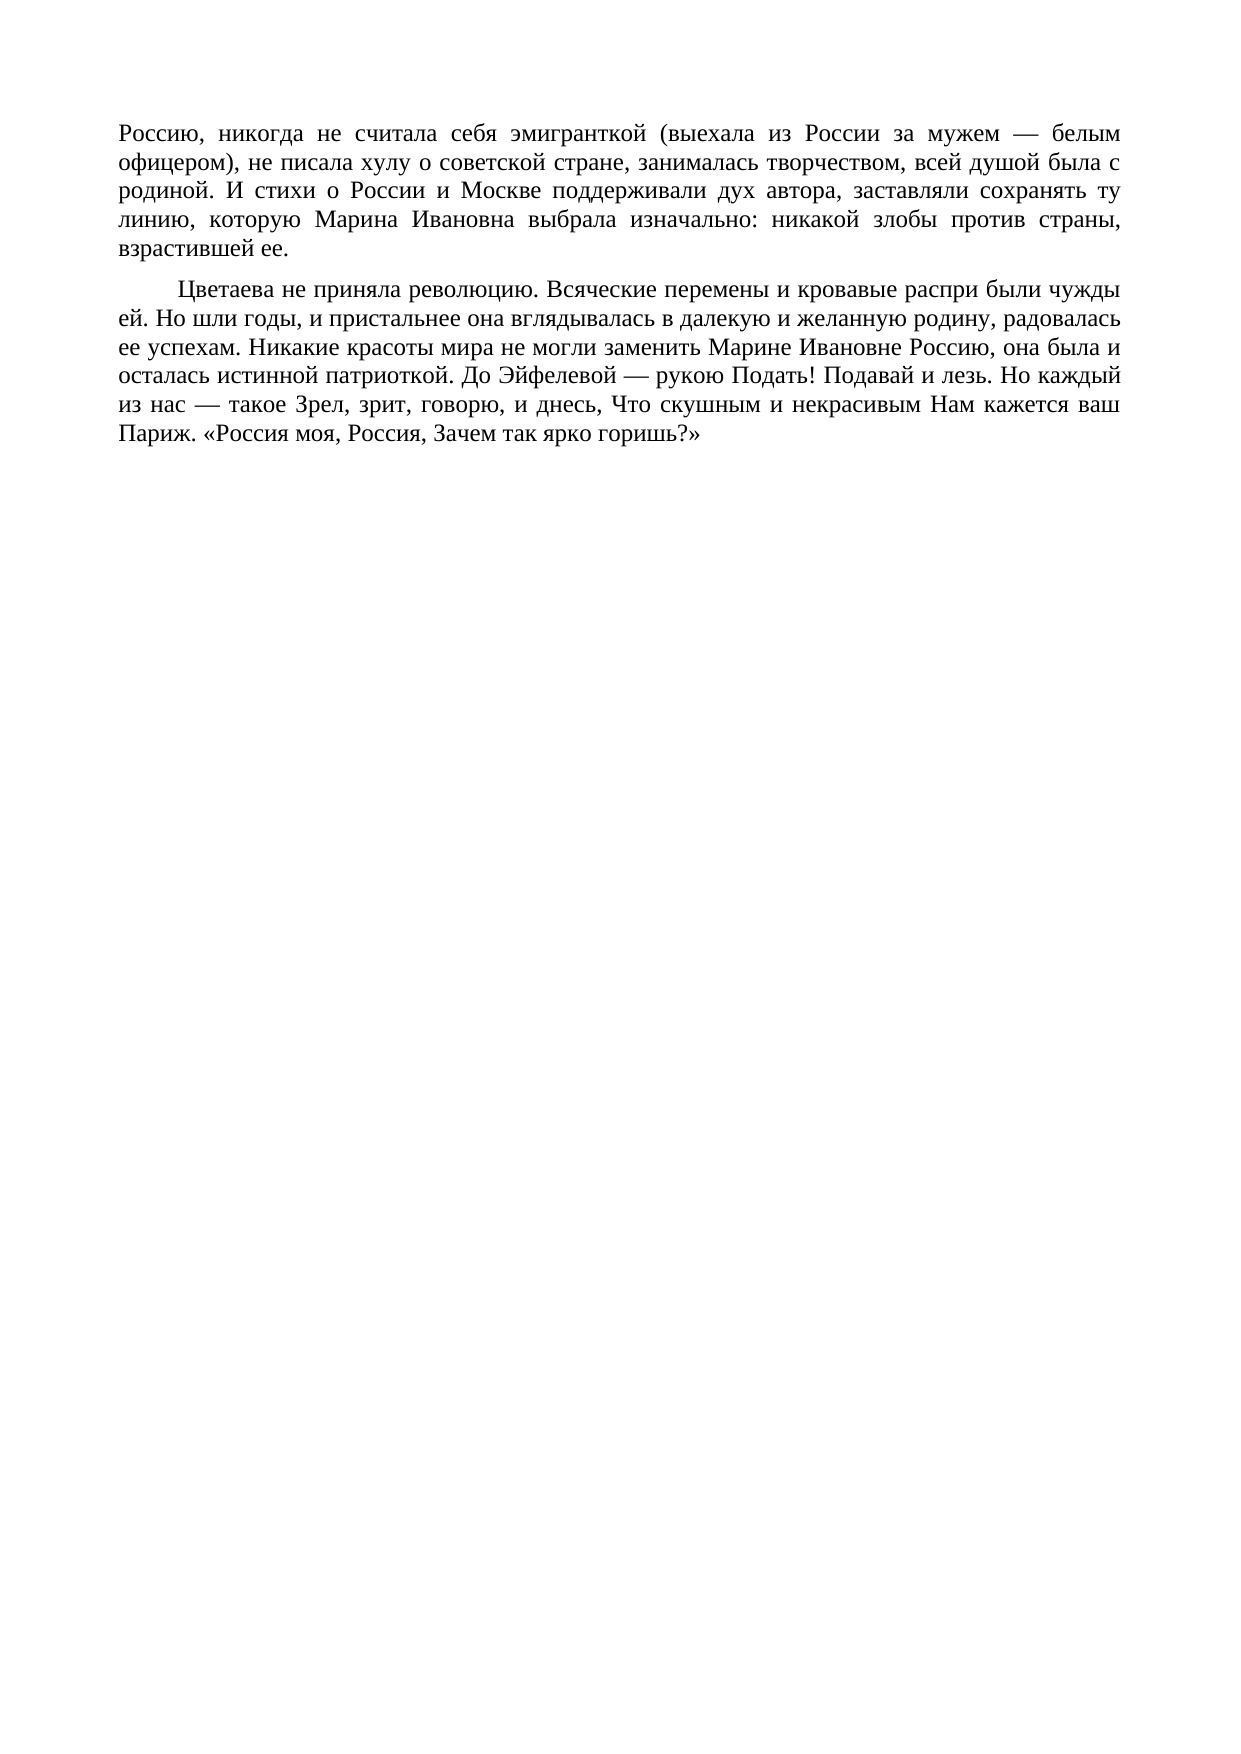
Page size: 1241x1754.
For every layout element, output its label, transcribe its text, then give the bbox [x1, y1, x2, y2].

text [118, 118, 1122, 262]
text Цветаева не приняла революцию. Всяческие перемены и кровавые распри были чужды ей. Но шли годы, и пристальнее она вглядывалась в далекую и желанную родину, радовалась ее успехам. Никакие красоты мира не могли заменить Марине Ивановне Россию, она была и осталась истинной патриоткой. До Эйфелевой — рукою Подать! Подавай и лезь. Но каждый из нас — такое Зрел, зрит, говорю, и днесь, Что скушным и некрасивым Нам кажется ваш Париж. «Россия моя, Россия, Зачем так ярко горишь?» [118, 274, 1122, 447]
